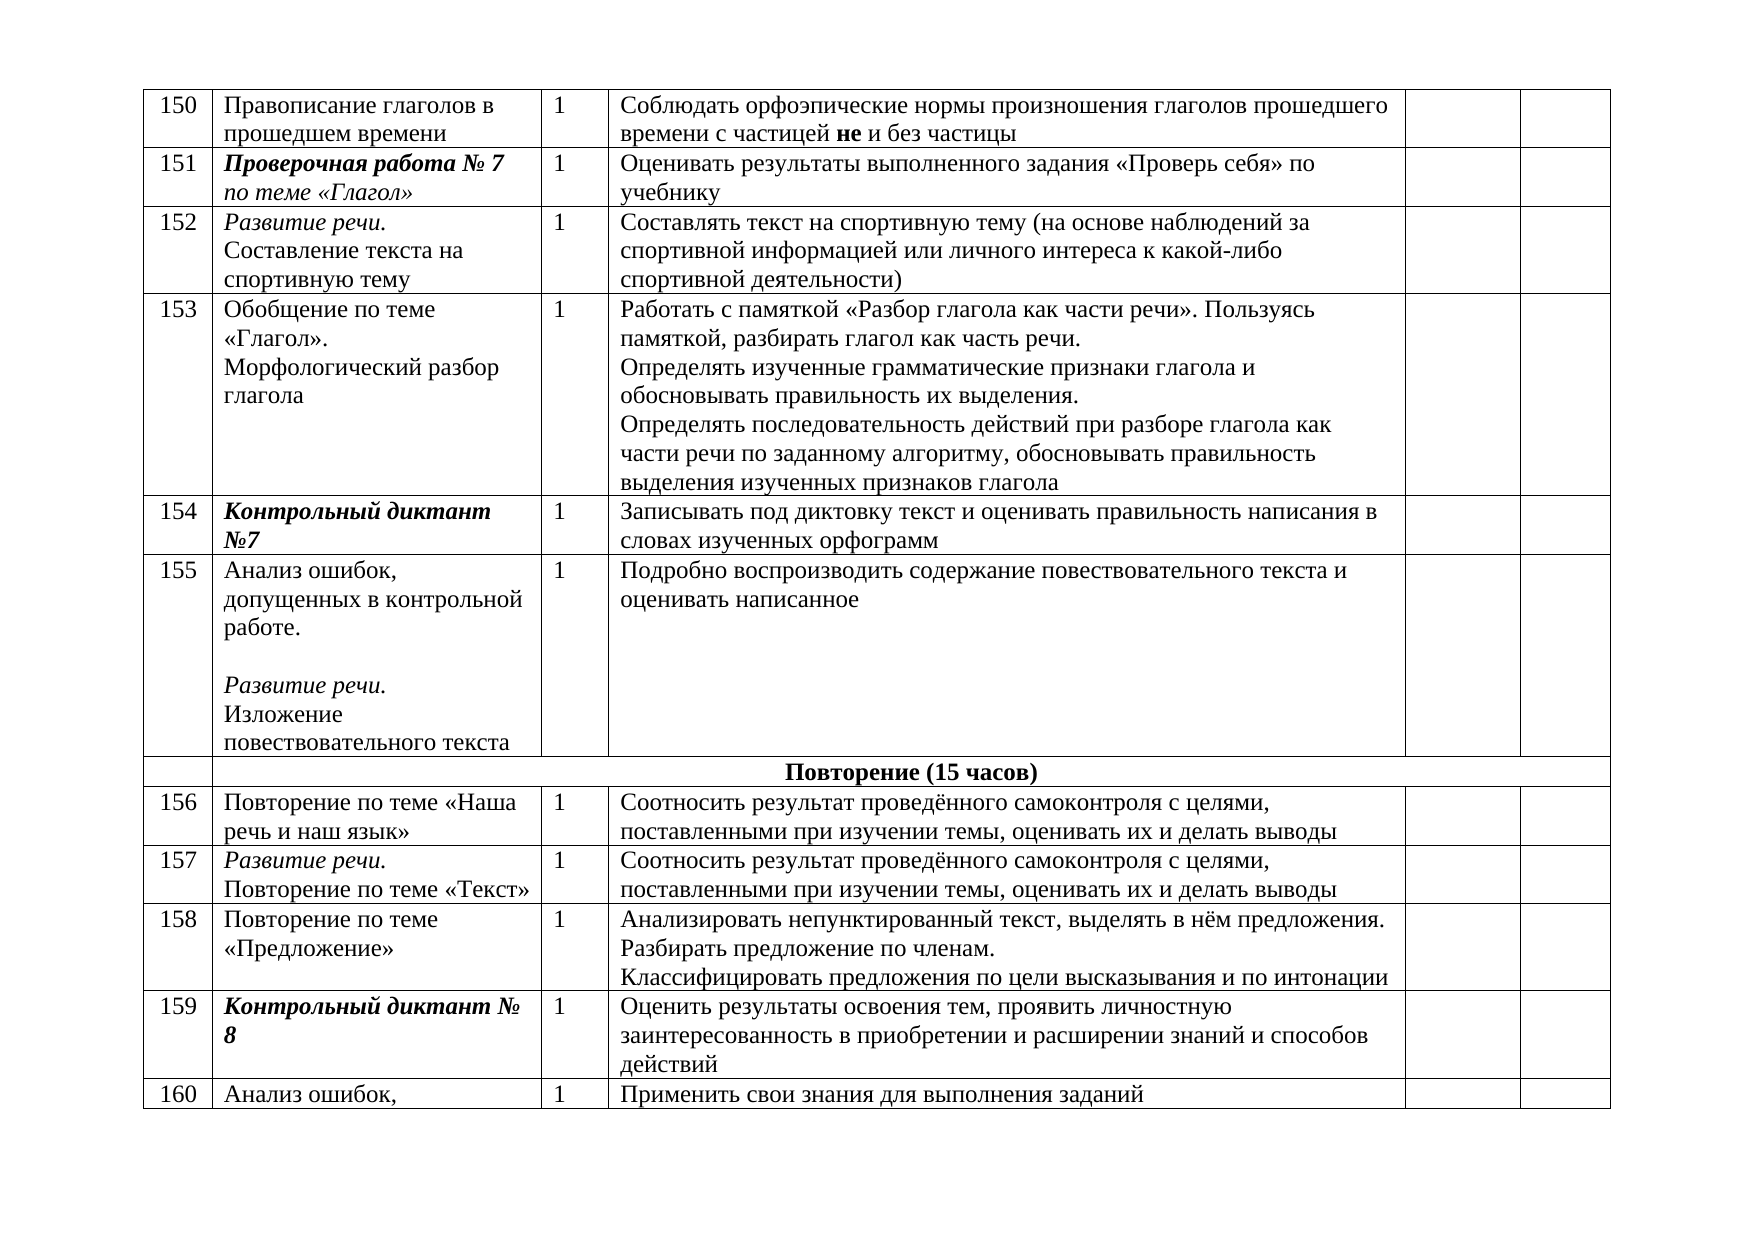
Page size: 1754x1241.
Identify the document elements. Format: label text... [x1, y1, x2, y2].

table_cell [1406, 294, 1520, 495]
table_cell 156 [144, 787, 212, 844]
table_cell [1521, 207, 1610, 293]
table_cell Обобщение по теме «Глагол». Морфологический разбор глагола [213, 294, 541, 495]
table_cell [1406, 496, 1520, 554]
table_cell 1 [542, 904, 608, 990]
table_cell Проверочная работа № 7 по теме «Глагол» [213, 148, 541, 206]
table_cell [213, 1079, 541, 1107]
table_cell 159 [144, 991, 212, 1078]
table_cell Повторение по теме «Предложение» [213, 904, 541, 990]
table_cell [1521, 496, 1610, 554]
table_cell Развитие речи. Повторение по теме «Текст» [213, 846, 541, 903]
table_cell [144, 757, 212, 786]
table_cell 1 [542, 1079, 608, 1107]
table_cell 155 [144, 555, 212, 756]
table_cell 153 [144, 294, 212, 495]
table_cell 158 [144, 904, 212, 990]
table_cell [1521, 787, 1610, 844]
table_cell [1406, 148, 1520, 206]
table_cell Анализ ошибок, допущенных в контрольной работе. Развитие речи. Изложение повествовательного текста [213, 555, 541, 756]
table_cell [1406, 846, 1520, 903]
table_cell [1406, 207, 1520, 293]
table_cell [1521, 148, 1610, 206]
table_cell [1521, 846, 1610, 903]
table_cell [1521, 1079, 1610, 1107]
table_cell [1521, 90, 1610, 147]
table_cell 150 [144, 90, 212, 147]
table_cell Записывать под диктовку текст и оценивать правильность написания в словах изученных орфограмм [609, 496, 1405, 554]
table_cell 160 [144, 1079, 212, 1107]
table_cell 1 [542, 496, 608, 554]
table_cell [1406, 787, 1520, 844]
table_cell [1406, 1079, 1520, 1107]
table_cell 157 [144, 846, 212, 903]
table_cell Оценивать результаты выполненного задания «Проверь себя» по учебнику [609, 148, 1405, 206]
table_cell Оценить результаты освоения тем, проявить личностную заинтересованность в приобретении и расширении знаний и способов действий [609, 991, 1405, 1078]
table_cell Контрольный диктант № 8 [213, 991, 541, 1078]
table_cell Анализировать непунктированный текст, выделять в нём предложения. Разбирать предложение по членам. Классифицировать предложения по цели высказывания и по интонации [609, 904, 1405, 990]
table_cell 152 [144, 207, 212, 293]
table_cell [1406, 991, 1520, 1078]
table_cell 154 [144, 496, 212, 554]
table_cell Повторение (15 часов) [213, 757, 1610, 786]
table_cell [609, 1079, 1405, 1107]
table_cell Развитие речи. Составление текста на спортивную тему [213, 207, 541, 293]
table_cell 1 [542, 787, 608, 844]
table_cell Соотносить результат проведённого самоконтроля с целями, поставленными при изучении темы, оценивать их и делать выводы [609, 787, 1405, 844]
table_cell [1406, 555, 1520, 756]
table_cell 151 [144, 148, 212, 206]
table_cell Соблюдать орфоэпические нормы произношения глаголов прошедшего времени с частицей не и без частицы [609, 90, 1405, 147]
table_cell [1521, 991, 1610, 1078]
table_cell 1 [542, 90, 608, 147]
table_cell Работать с памяткой «Разбор глагола как части речи». Пользуясь памяткой, разбирать глагол как часть речи. Определять изученные грамматические признаки глагола и обосновывать правильность их выделения. Определять последовательность действий при разборе глагола как части речи по заданному алгоритму, обосновывать правильность выделения изученных признаков глагола [609, 294, 1405, 495]
table_cell 1 [542, 555, 608, 756]
table_cell 1 [542, 294, 608, 495]
table_cell Подробно воспроизводить содержание повествовательного текста и оценивать написанное [609, 555, 1405, 756]
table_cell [213, 90, 541, 147]
table_cell 1 [542, 148, 608, 206]
table_cell [1521, 294, 1610, 495]
table_cell 1 [542, 207, 608, 293]
table_cell [1406, 90, 1520, 147]
table_cell 1 [542, 991, 608, 1078]
table_cell [1406, 904, 1520, 990]
table_cell Соотносить результат проведённого самоконтроля с целями, поставленными при изучении темы, оценивать их и делать выводы [609, 846, 1405, 903]
table_cell Контрольный диктант №7 [213, 496, 541, 554]
table_cell Составлять текст на спортивную тему (на основе наблюдений за спортивной информацией или личного интереса к какой-либо спортивной деятельности) [609, 207, 1405, 293]
table_cell [1521, 904, 1610, 990]
table_cell [1521, 555, 1610, 756]
table_cell 1 [542, 846, 608, 903]
table_cell Повторение по теме «Наша речь и наш язык» [213, 787, 541, 844]
